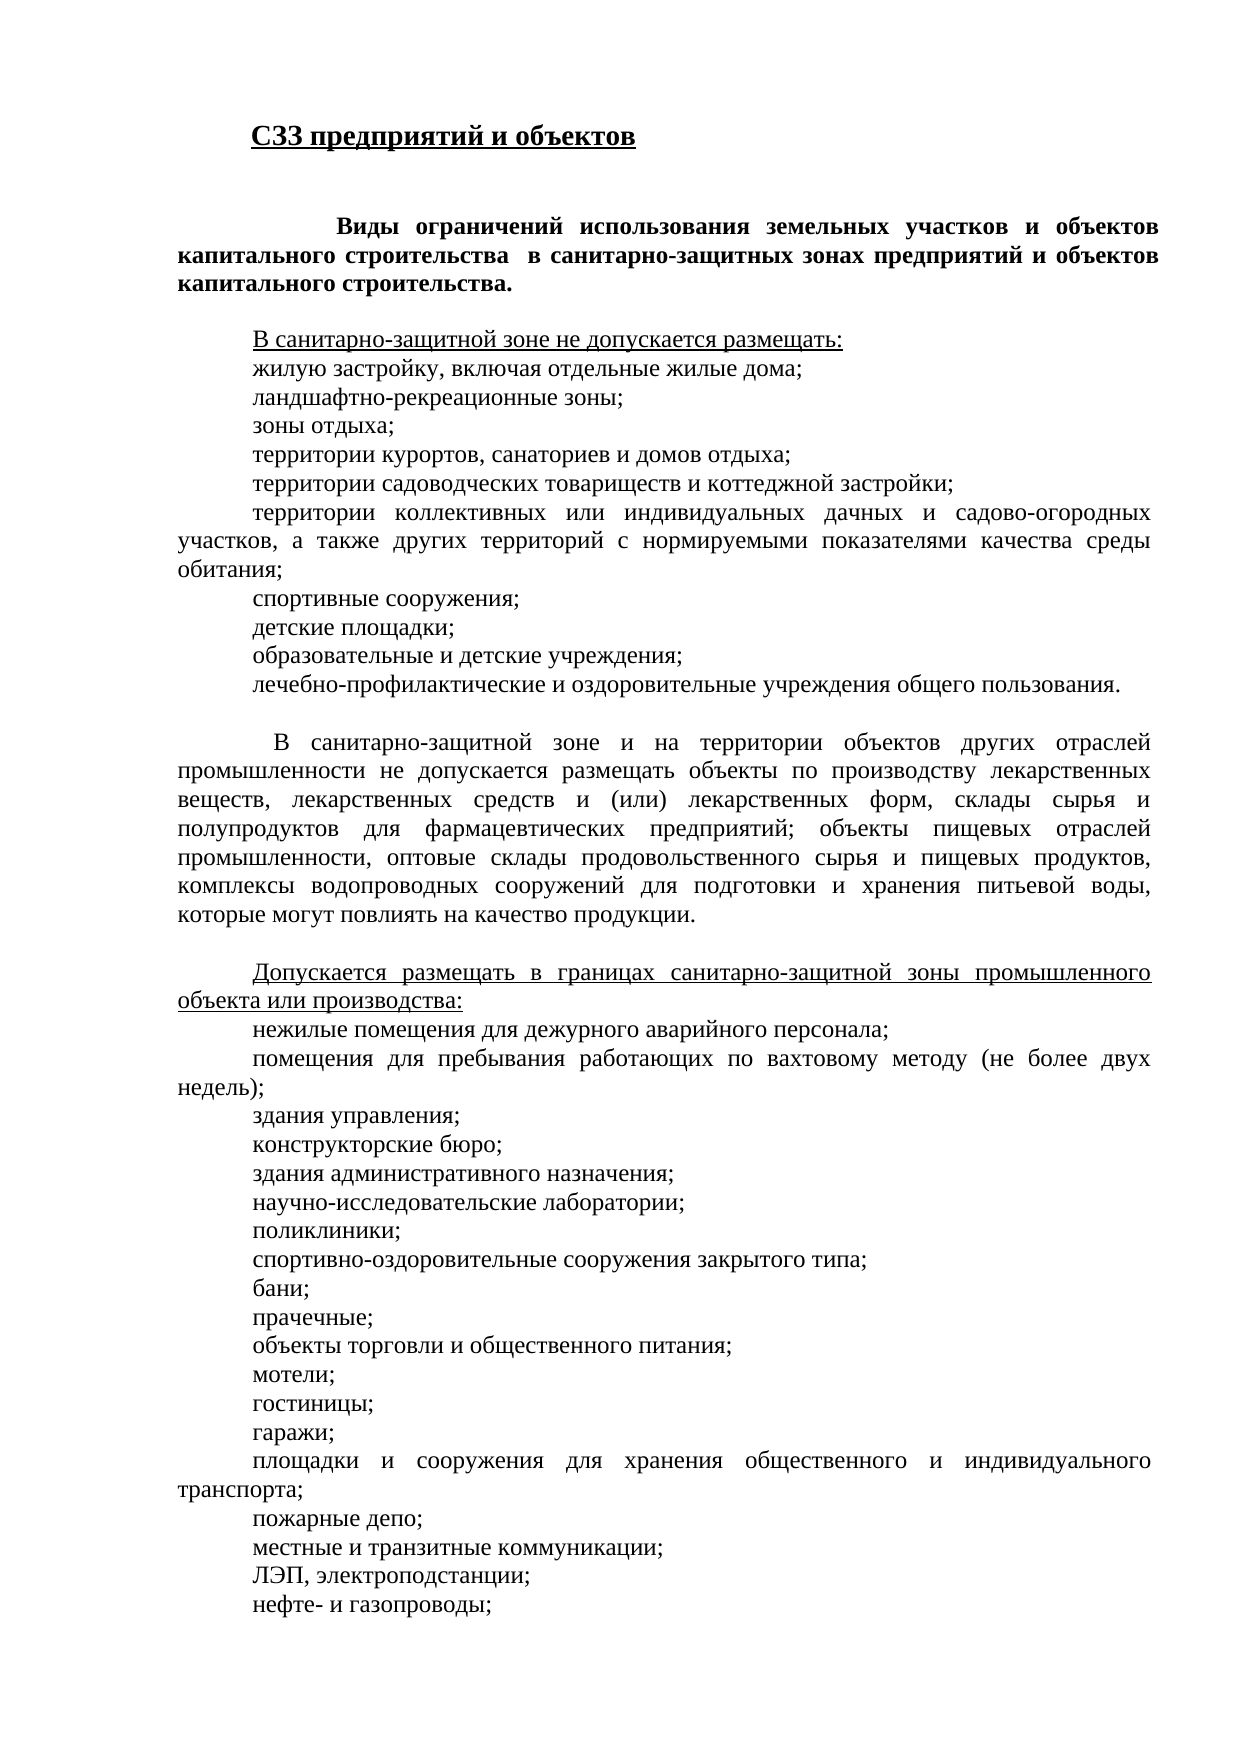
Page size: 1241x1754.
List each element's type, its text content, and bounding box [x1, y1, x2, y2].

text здания административного назначения; [177, 1158, 1152, 1187]
text территории коллективных или индивидуальных дачных и садово-огородных участков, а также других территорий с нормируемыми показателями качества среды обитания; [177, 497, 1152, 583]
text конструкторские бюро; [177, 1129, 1152, 1158]
text нежилые помещения для дежурного аварийного персонала; [177, 1014, 1152, 1043]
text спортивно-оздоровительные сооружения закрытого типа; [177, 1244, 1152, 1273]
text Виды ограничений использования земельных участков и объектов капитального строительства в санитарно-защитных зонах предприятий и объектов капитального строительства. [177, 211, 1160, 297]
text мотели; [177, 1359, 1152, 1388]
text СЗЗ предприятий и объектов [251, 118, 1098, 152]
text образовательные и детские учреждения; [177, 641, 1152, 669]
text спортивные сооружения; [177, 583, 1152, 612]
text территории курортов, санаториев и домов отдыха; [177, 439, 1152, 468]
text В санитарно-защитной зоне и на территории объектов других отраслей промышленности не допускается размещать объекты по производству лекарственных веществ, лекарственных средств и (или) лекарственных форм, склады сырья и полупродуктов для фармацевтических предприятий; объекты пищевых отраслей промышленности, оптовые склады продовольственного сырья и пищевых продуктов, комплексы водопроводных сооружений для подготовки и хранения питьевой воды, которые могут повлиять на качество продукции. [177, 727, 1152, 928]
text пожарные депо; [177, 1503, 1152, 1532]
text местные и транзитные коммуникации; [177, 1532, 1152, 1561]
text территории садоводческих товариществ и коттеджной застройки; [177, 468, 1152, 497]
text Допускается размещать в границах санитарно-защитной зоны промышленного объекта или производства: [177, 957, 1152, 1014]
text нефте- и газопроводы; [177, 1589, 1152, 1618]
text гостиницы; [177, 1388, 1152, 1417]
text гаражи; [177, 1417, 1152, 1446]
text бани; [177, 1273, 1152, 1302]
text В санитарно-защитной зоне не допускается размещать: [177, 324, 1152, 353]
text объекты торговли и общественного питания; [177, 1331, 1152, 1359]
text поликлиники; [177, 1216, 1152, 1244]
text площадки и сооружения для хранения общественного и индивидуального транспорта; [177, 1446, 1152, 1503]
text прачечные; [177, 1302, 1152, 1331]
text зоны отдыха; [177, 411, 1152, 439]
text детские площадки; [177, 612, 1152, 641]
text жилую застройку, включая отдельные жилые дома; [177, 353, 1152, 382]
text ЛЭП, электроподстанции; [177, 1561, 1152, 1589]
text лечебно-профилактические и оздоровительные учреждения общего пользования. [177, 669, 1152, 698]
text помещения для пребывания работающих по вахтовому методу (не более двух недель); [177, 1043, 1152, 1101]
text ландшафтно-рекреационные зоны; [177, 382, 1152, 411]
text здания управления; [177, 1101, 1152, 1129]
text научно-исследовательские лаборатории; [177, 1187, 1152, 1216]
